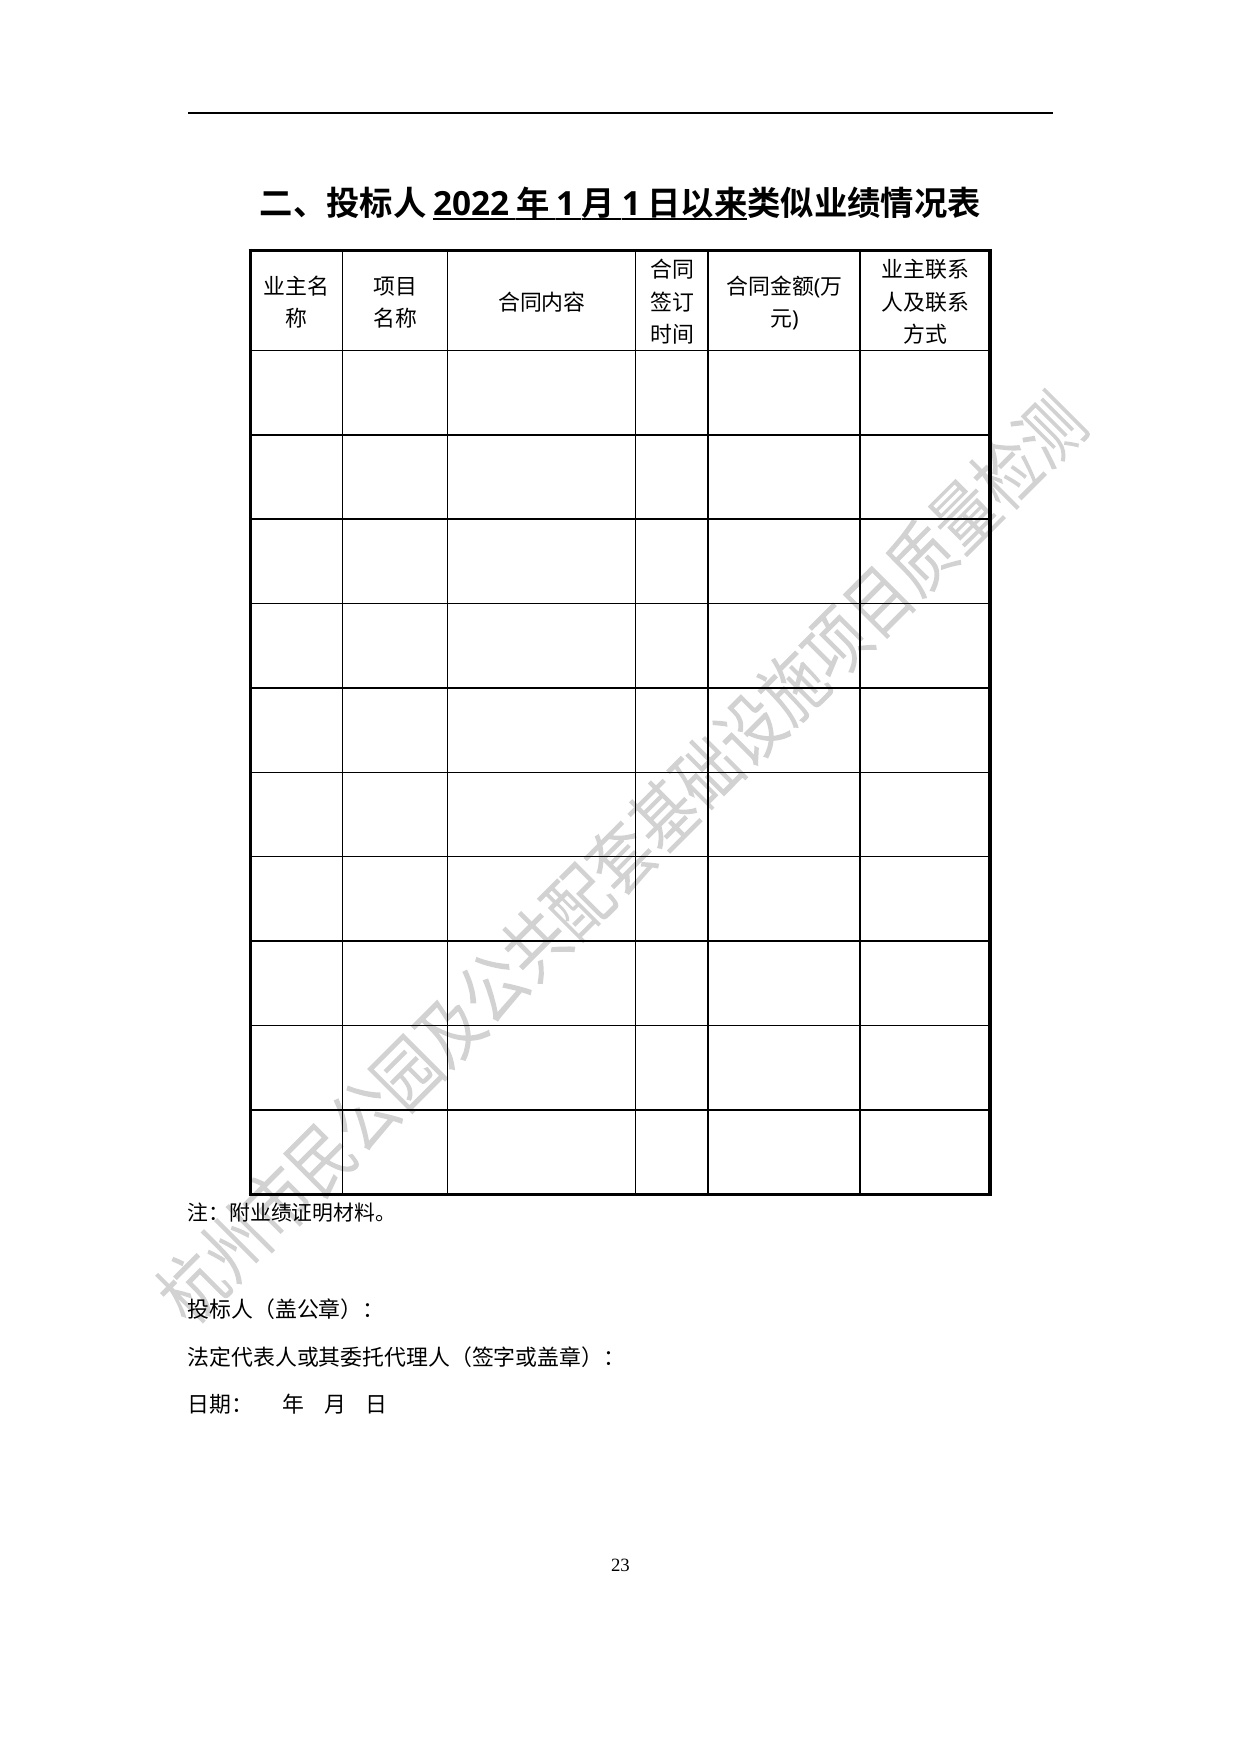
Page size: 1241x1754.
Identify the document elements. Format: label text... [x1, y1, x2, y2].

table_cell [448, 436, 635, 518]
table_cell [448, 520, 635, 603]
table_cell [252, 942, 342, 1024]
table_cell [448, 604, 635, 687]
table_cell [343, 1111, 447, 1193]
table_cell [636, 436, 707, 518]
table_cell [343, 520, 447, 603]
table_cell [252, 604, 342, 687]
table_cell [636, 351, 707, 434]
text 法定代表人或其委托代理人（签字或盖章）： [187, 1339, 1053, 1371]
table_cell [448, 773, 635, 856]
table_cell [709, 604, 859, 687]
table_header 合同内容 [448, 252, 635, 349]
table_header 合同签订时间 [636, 252, 707, 349]
table_cell [861, 436, 988, 518]
table_cell [252, 857, 342, 940]
table_cell [709, 351, 859, 434]
table_cell [448, 1026, 635, 1109]
table_cell [448, 857, 635, 940]
table_cell [343, 436, 447, 518]
table_cell [343, 689, 447, 771]
table_cell [343, 604, 447, 687]
table_cell [709, 1111, 859, 1193]
table_cell [636, 857, 707, 940]
table_cell [636, 1111, 707, 1193]
table_cell [636, 1026, 707, 1109]
table_cell [709, 689, 859, 771]
table_cell [448, 1111, 635, 1193]
table_cell [343, 942, 447, 1024]
table_header 业主名称 [252, 252, 342, 349]
table_cell [709, 857, 859, 940]
table_cell [709, 1026, 859, 1109]
table_cell [636, 604, 707, 687]
table_cell [252, 520, 342, 603]
table_cell [709, 520, 859, 603]
table_cell [861, 689, 988, 771]
table_cell [861, 942, 988, 1024]
table_cell [636, 689, 707, 771]
table_header 合同金额(万元) [709, 252, 859, 349]
table_cell [861, 1111, 988, 1193]
table_cell [861, 520, 988, 603]
text 投标人（盖公章）： [187, 1292, 1053, 1324]
table_cell [252, 351, 342, 434]
table_cell [448, 689, 635, 771]
table_cell [861, 351, 988, 434]
table_cell [861, 857, 988, 940]
table_cell [252, 436, 342, 518]
table_cell [861, 1026, 988, 1109]
table_cell [861, 604, 988, 687]
table_cell [709, 942, 859, 1024]
table_cell [709, 773, 859, 856]
text 二、投标人2022年1月1日以来类似业绩情况表 [187, 176, 1053, 225]
table_cell [861, 773, 988, 856]
table_cell [252, 689, 342, 771]
table_cell [636, 773, 707, 856]
table_cell [343, 1026, 447, 1109]
table_cell [343, 351, 447, 434]
table_cell [343, 773, 447, 856]
table_cell [252, 1026, 342, 1109]
table_cell [448, 351, 635, 434]
table_cell [252, 773, 342, 856]
table_cell [448, 942, 635, 1024]
table_cell [252, 1111, 342, 1193]
text 日期： 年 月 日 [187, 1387, 1053, 1419]
table_cell [343, 857, 447, 940]
table_cell [636, 942, 707, 1024]
table_header 项目 名称 [343, 252, 447, 349]
table_cell [709, 436, 859, 518]
text 注：附业绩证明材料。 [187, 1196, 1053, 1227]
table_header 业主联系人及联系方式 [861, 252, 988, 349]
table_cell [636, 520, 707, 603]
